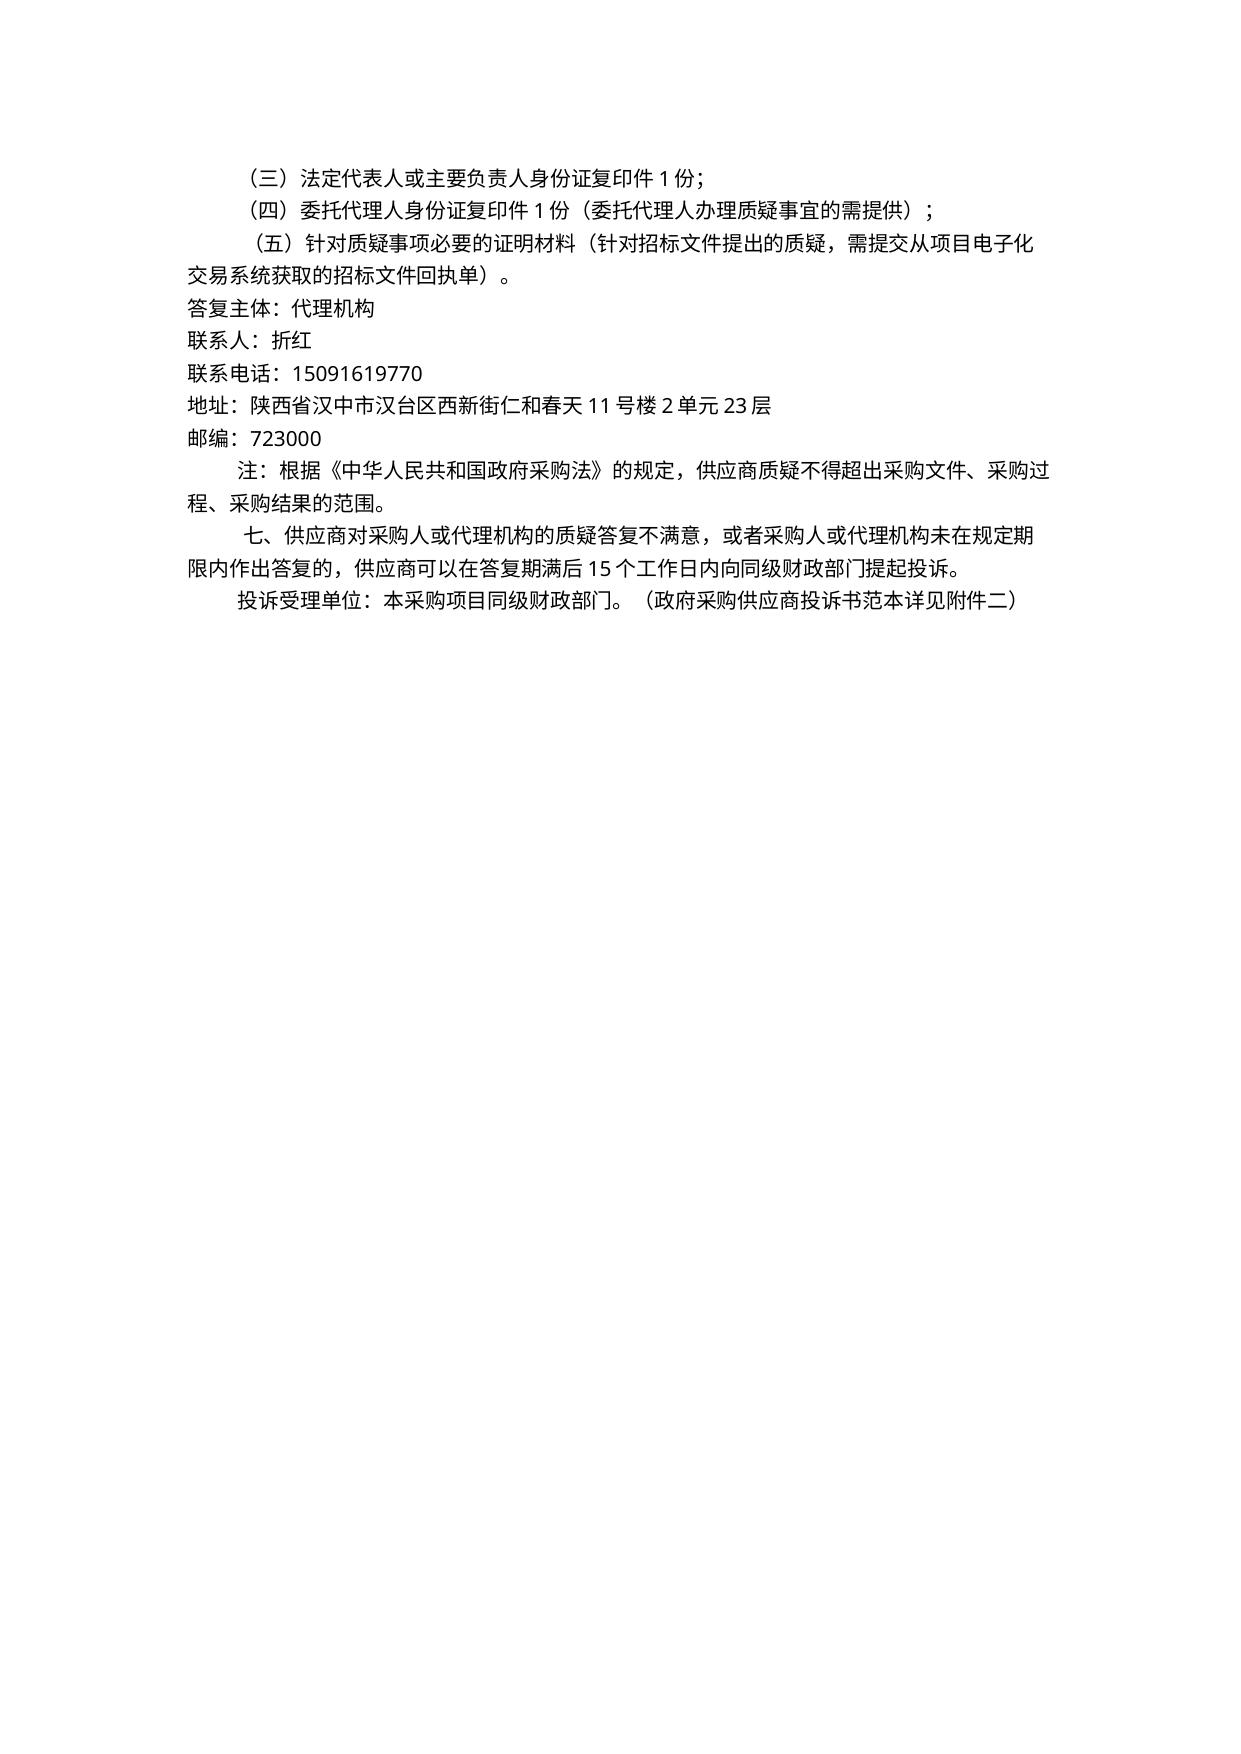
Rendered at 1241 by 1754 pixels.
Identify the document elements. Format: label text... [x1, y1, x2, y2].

text （四）委托代理人身份证复印件1份（委托代理人办理质疑事宜的需提供）； [187, 194, 1053, 227]
text 投诉受理单位：本采购项目同级财政部门。（政府采购供应商投诉书范本详见附件二） [187, 584, 1053, 617]
text 联系电话：15091619770 [187, 357, 1053, 389]
text （三）法定代表人或主要负责人身份证复印件1份； [187, 162, 1053, 194]
text 注：根据《中华人民共和国政府采购法》的规定，供应商质疑不得超出采购文件、采购过程、采购结果的范围。 [187, 454, 1053, 519]
text 地址：陕西省汉中市汉台区西新街仁和春天11号楼2单元23层 [187, 389, 1053, 422]
text （五）针对质疑事项必要的证明材料（针对招标文件提出的质疑，需提交从项目电子化交易系统获取的招标文件回执单）。 [187, 227, 1053, 292]
text 七、供应商对采购人或代理机构的质疑答复不满意，或者采购人或代理机构未在规定期限内作出答复的，供应商可以在答复期满后15个工作日内向同级财政部门提起投诉。 [187, 519, 1053, 584]
text 联系人：折红 [187, 324, 1053, 357]
text 邮编：723000 [187, 422, 1053, 454]
text 答复主体：代理机构 [187, 292, 1053, 324]
